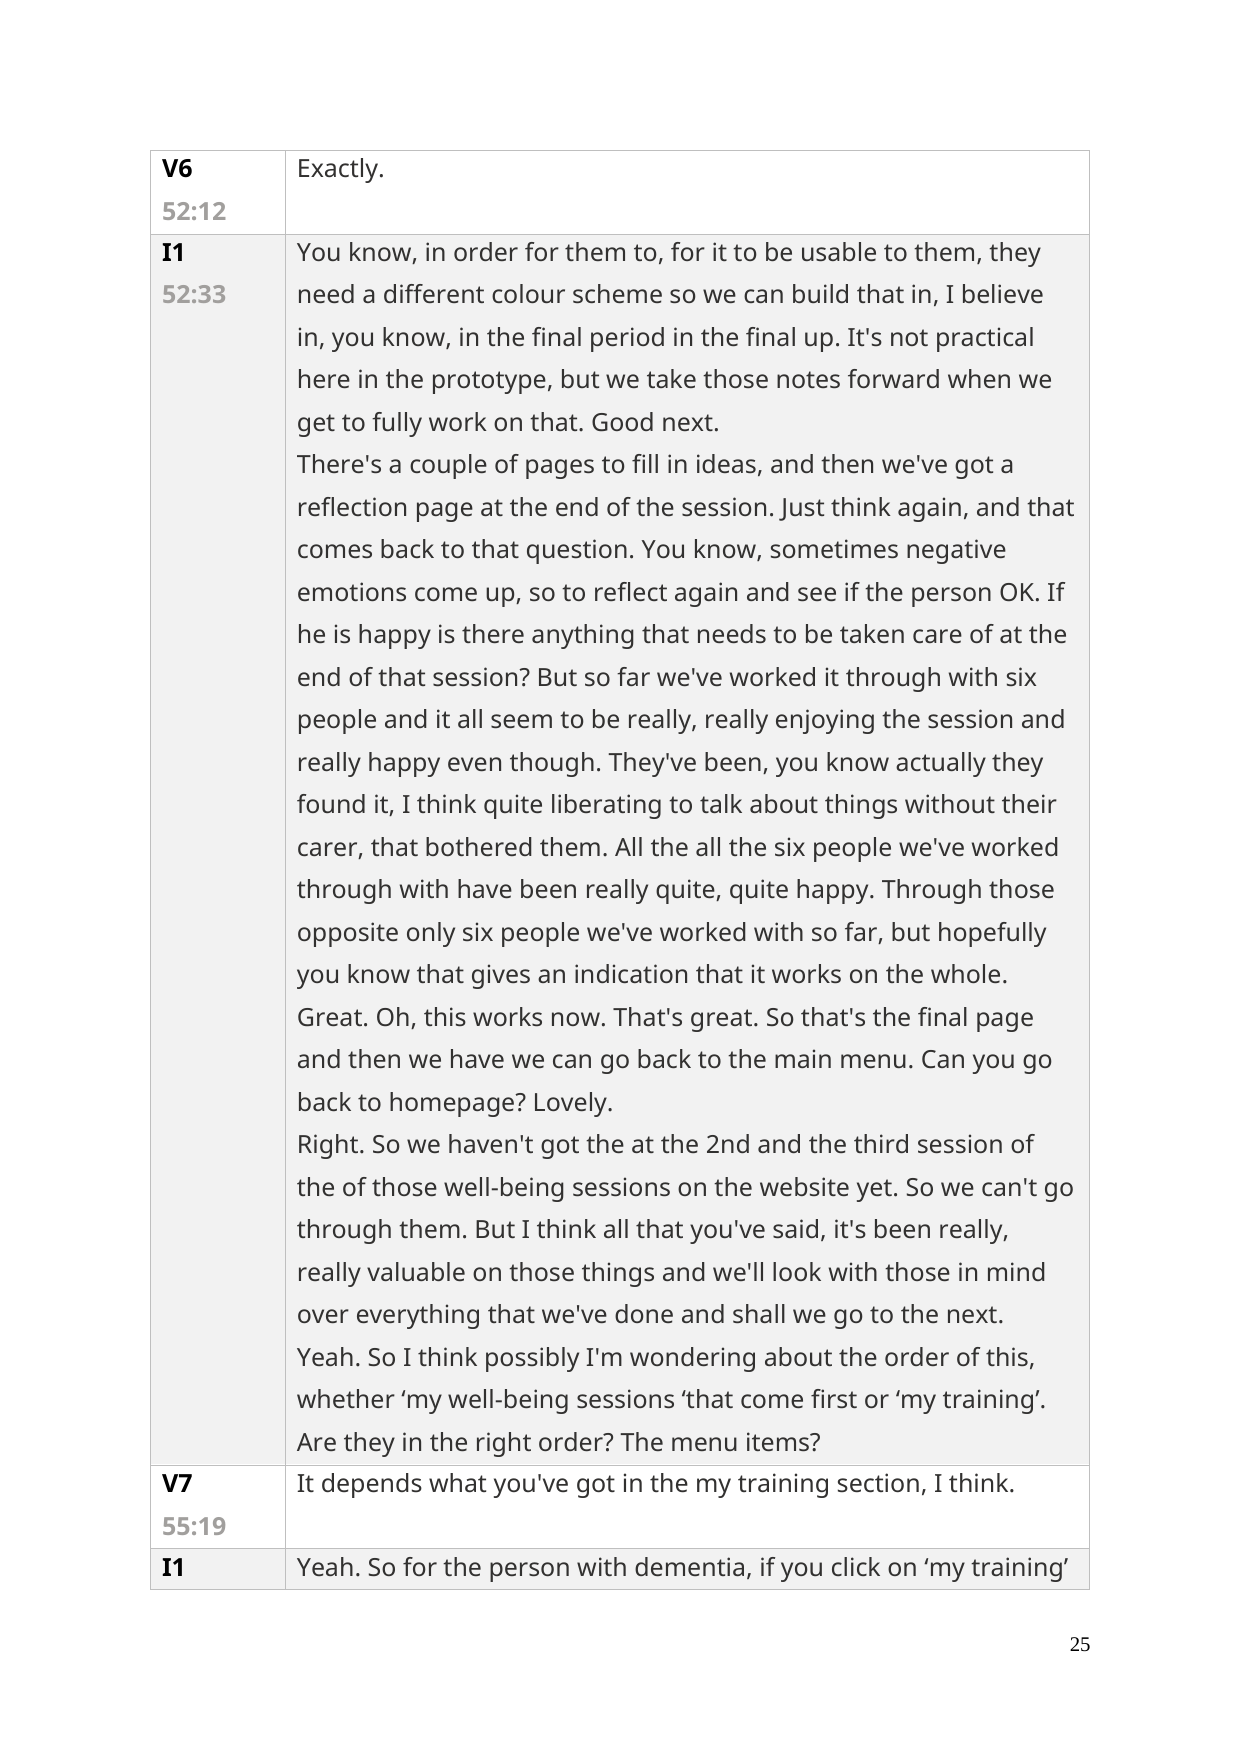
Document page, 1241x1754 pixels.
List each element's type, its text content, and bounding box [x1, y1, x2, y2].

table_cell V7 55:19 [151, 1466, 285, 1548]
table_cell V6 52:12 [151, 151, 285, 233]
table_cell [286, 1549, 1089, 1589]
table_cell I1 55:22 [151, 1549, 285, 1589]
table_cell Exactly. [286, 151, 1089, 233]
table_cell You know, in order for them to, for it to be usable to them, they need a different colour scheme so we can build that in, I believe in, you know, in the final period in the final up. It's not practical here in the prototype, but we take those notes forward when we get to fully work on that. Good next. There's a couple of pages to fill in ideas, and then we've got a reflection page at the end of the session. Just think again, and that comes back to that question. You know, sometimes negative emotions come up, so to reflect again and see if the person OK. If he is happy is there anything that needs to be taken care of at the end of that session? But so far we've worked it through with six people and it all seem to be really, really enjoying the session and really happy even though. They've been, you know actually they found it, I think quite liberating to talk about things without their carer, that bothered them. All the all the six people we've worked through with have been really quite, quite happy. Through those opposite only six people we've worked with so far, but hopefully you know that gives an indication that it works on the whole. Great. Oh, this works now. That's great. So that's the final page and then we have we can go back to the main menu. Can you go back to homepage? Lovely. Right. So we haven't got the at the 2nd and the third session of the of those well-being sessions on the website yet. So we can't go through them. But I think all that you've said, it's been really, really valuable on those things and we'll look with those in mind over everything that we've done and shall we go to the next. Yeah. So I think possibly I'm wondering about the order of this, whether ‘my well-being sessions ‘that come first or ‘my training’. Are they in the right order? The menu items? [286, 235, 1089, 1464]
table_cell It depends what you've got in the my training section, I think. [286, 1466, 1089, 1548]
table_cell I1 52:33 [151, 235, 285, 1464]
